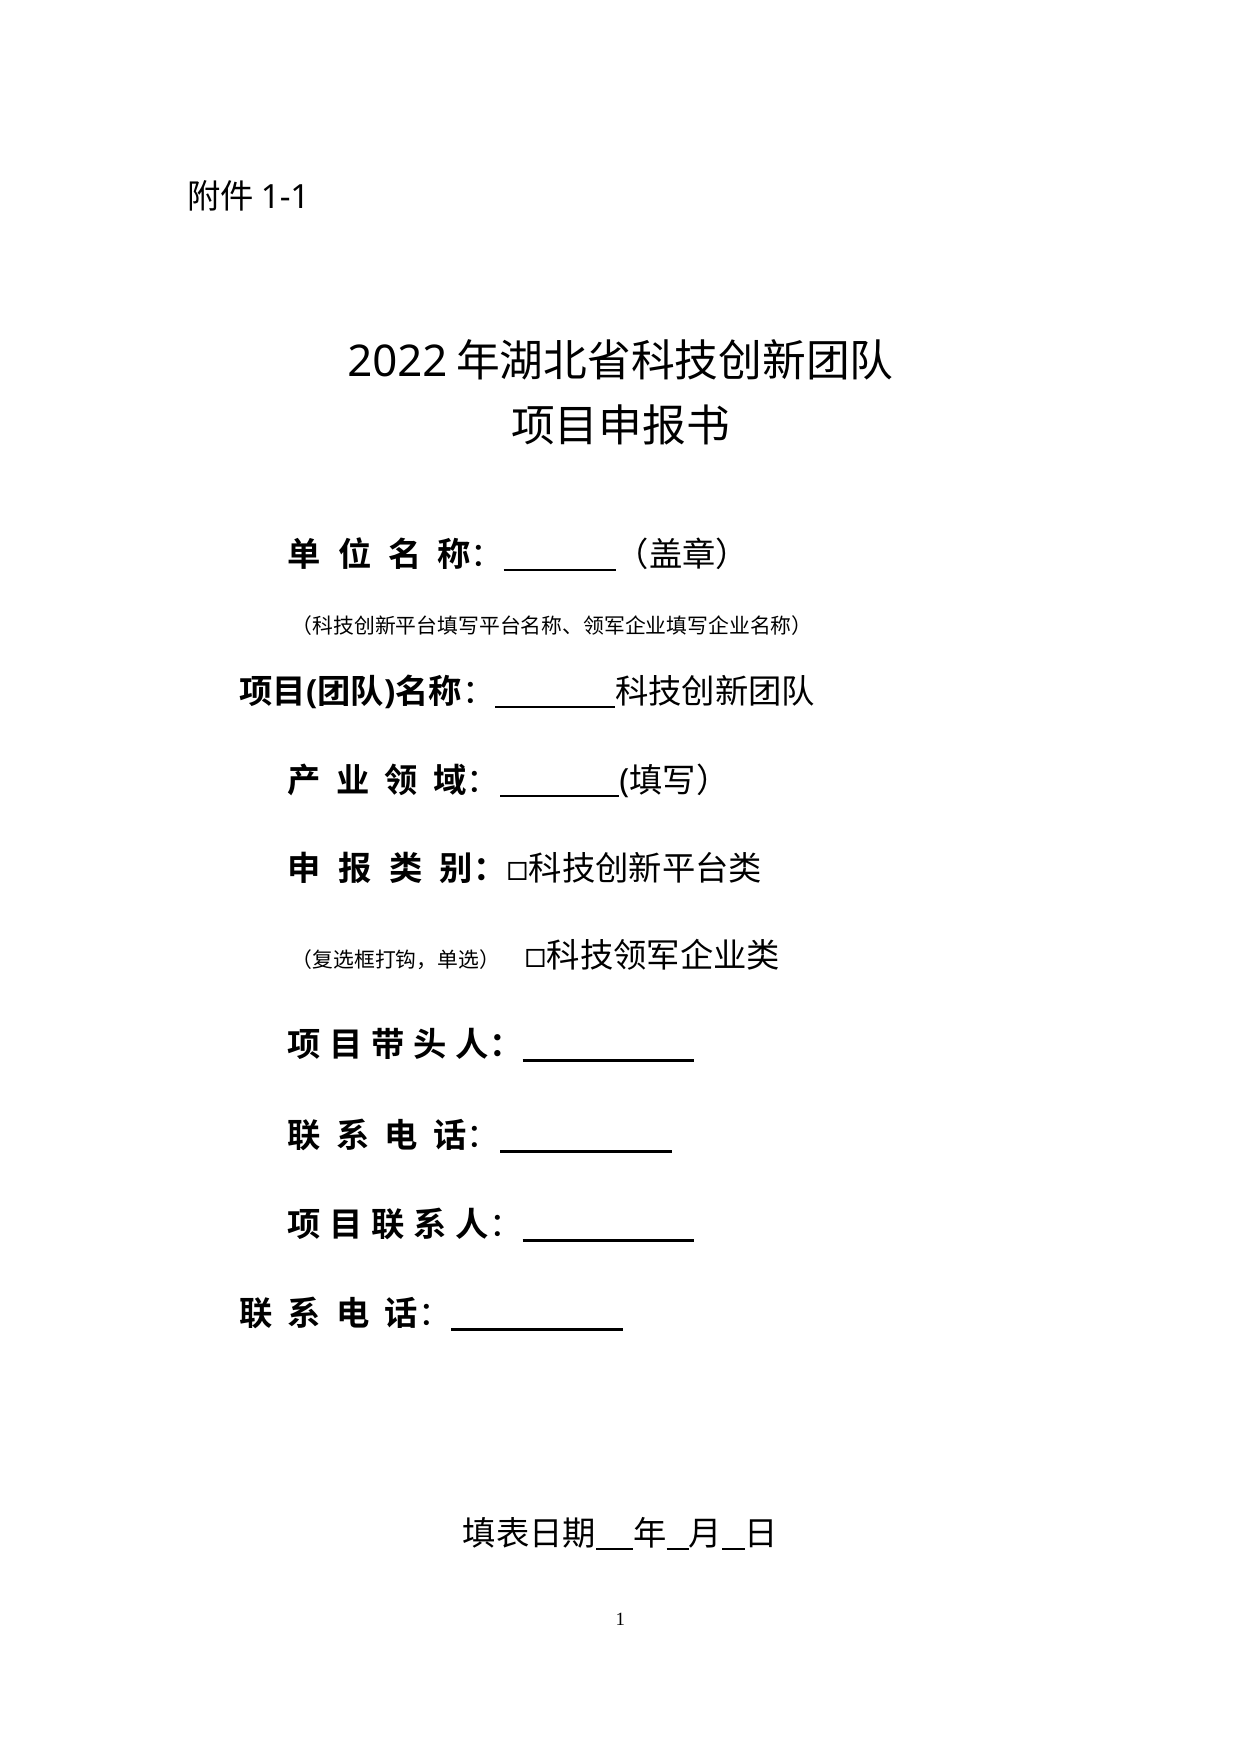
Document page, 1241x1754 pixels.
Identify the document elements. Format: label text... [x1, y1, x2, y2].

text 项 目 带 头 人： [187, 1011, 1053, 1076]
text 联 系 电 话： [187, 1101, 1053, 1166]
text 联 系 电 话： [187, 1279, 1053, 1344]
text 2022年湖北省科技创新团队 [187, 324, 1053, 389]
text 附件1-1 [187, 162, 1053, 227]
text 单 位 名 称： （盖章） [187, 519, 1053, 584]
text 项目(团队)名称： 科技创新团队 [187, 656, 1053, 721]
text （复选框打钩，单选） 科技领军企业类 [187, 922, 1053, 987]
text 申 报 类 别：科技创新平台类 [187, 834, 1053, 899]
text 项目申报书 [187, 389, 1053, 454]
text 项 目 联 系 人： [187, 1190, 1053, 1255]
text 填表日期 年 月 日 [187, 1498, 1053, 1563]
text 产 业 领 域： (填写） [187, 745, 1053, 810]
text （科技创新平台填写平台名称、领军企业填写企业名称） [187, 609, 1053, 641]
